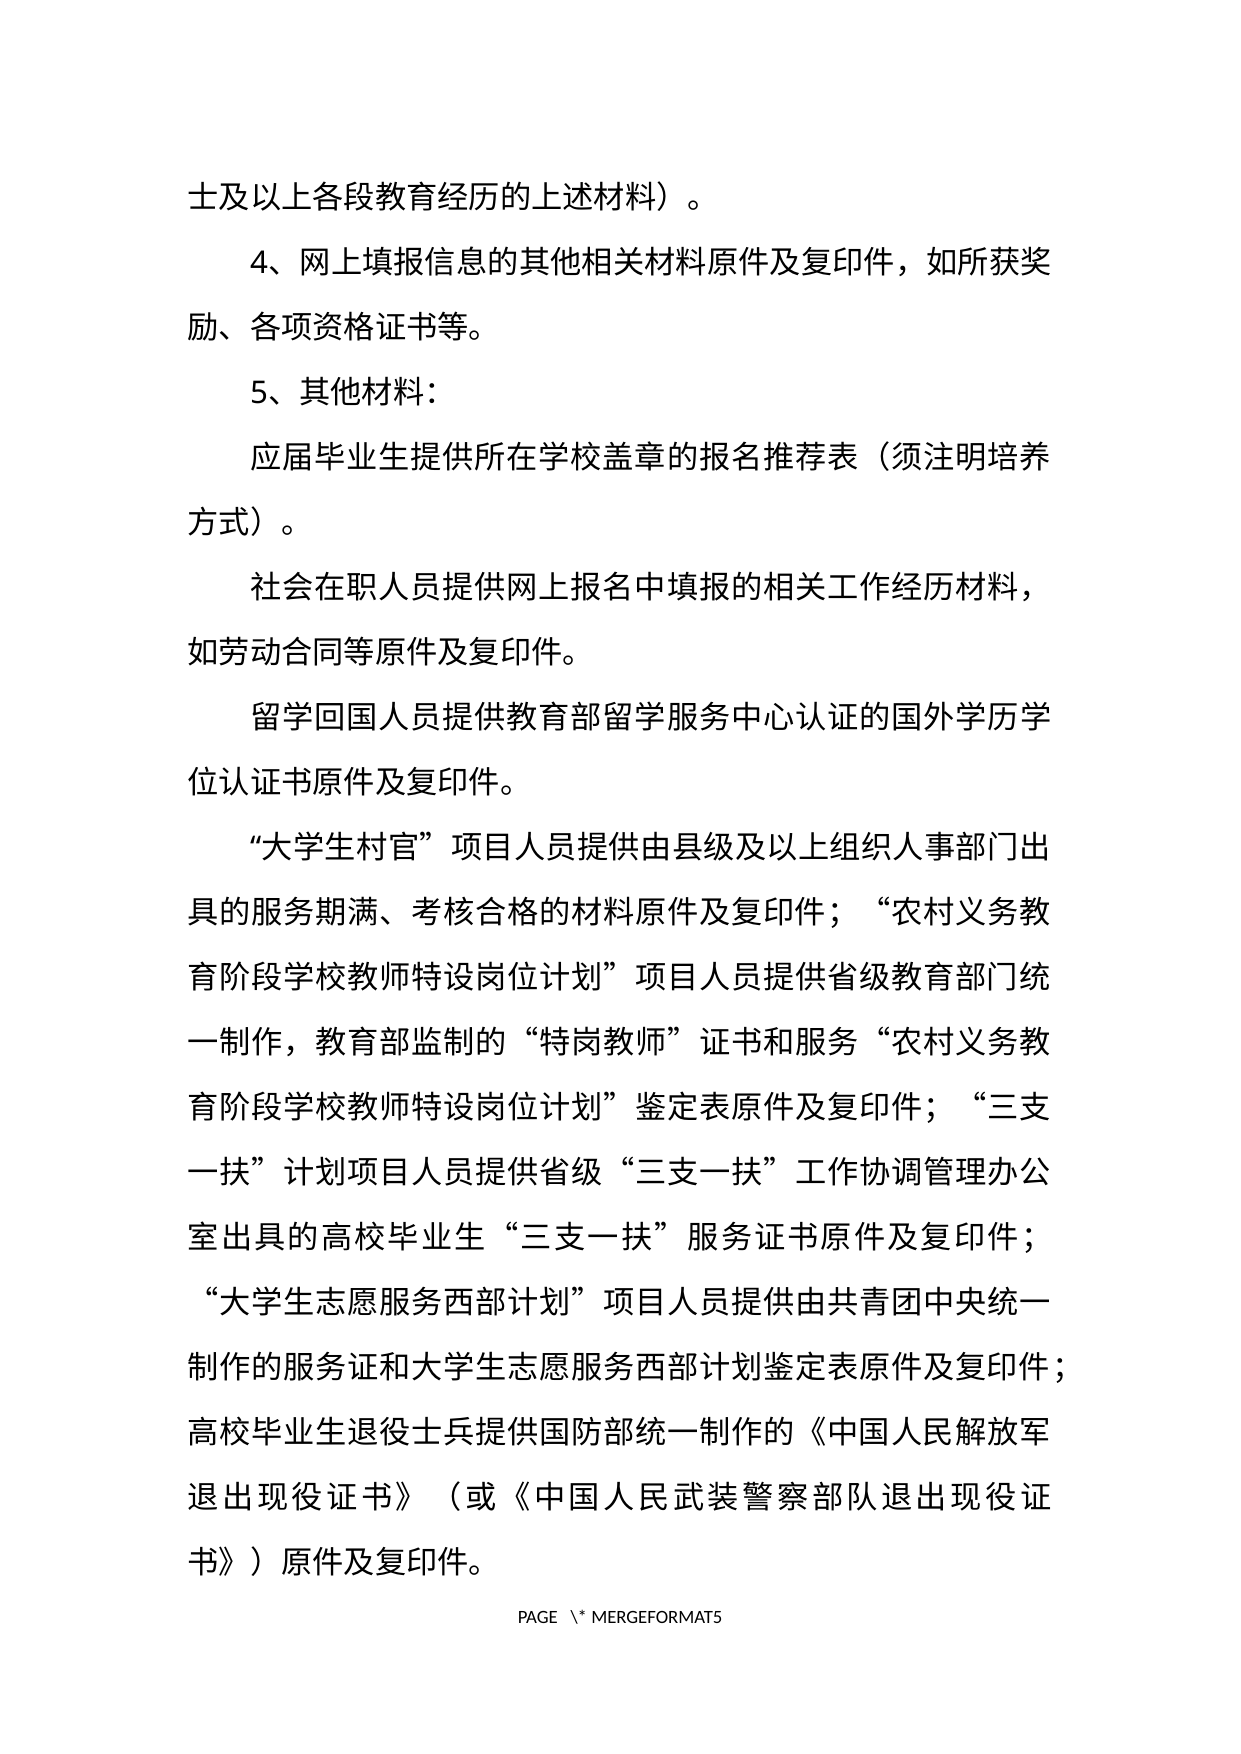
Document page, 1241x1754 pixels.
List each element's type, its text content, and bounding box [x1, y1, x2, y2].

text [187, 162, 1053, 227]
text “大学生村官”项目人员提供由县级及以上组织人事部门出具的服务期满、考核合格的材料原件及复印件；“农村义务教育阶段学校教师特设岗位计划”项目人员提供省级教育部门统一制作，教育部监制的“特岗教师”证书和服务“农村义务教育阶段学校教师特设岗位计划”鉴定表原件及复印件；“三支一扶”计划项目人员提供省级“三支一扶”工作协调管理办公室出具的高校毕业生“三支一扶”服务证书原件及复印件；“大学生志愿服务西部计划”项目人员提供由共青团中央统一制作的服务证和大学生志愿服务西部计划鉴定表原件及复印件；高校毕业生退役士兵提供国防部统一制作的《中国人民解放军退出现役证书》（或《中国人民武装警察部队退出现役证书》）原件及复印件。 [187, 812, 1053, 1592]
text 社会在职人员提供网上报名中填报的相关工作经历材料，如劳动合同等原件及复印件。 [187, 552, 1053, 682]
text 4、网上填报信息的其他相关材料原件及复印件，如所获奖励、各项资格证书等。 [187, 227, 1053, 357]
text 留学回国人员提供教育部留学服务中心认证的国外学历学位认证书原件及复印件。 [187, 682, 1053, 812]
text 5、其他材料： [187, 357, 1053, 422]
text 应届毕业生提供所在学校盖章的报名推荐表（须注明培养方式）。 [187, 422, 1053, 552]
